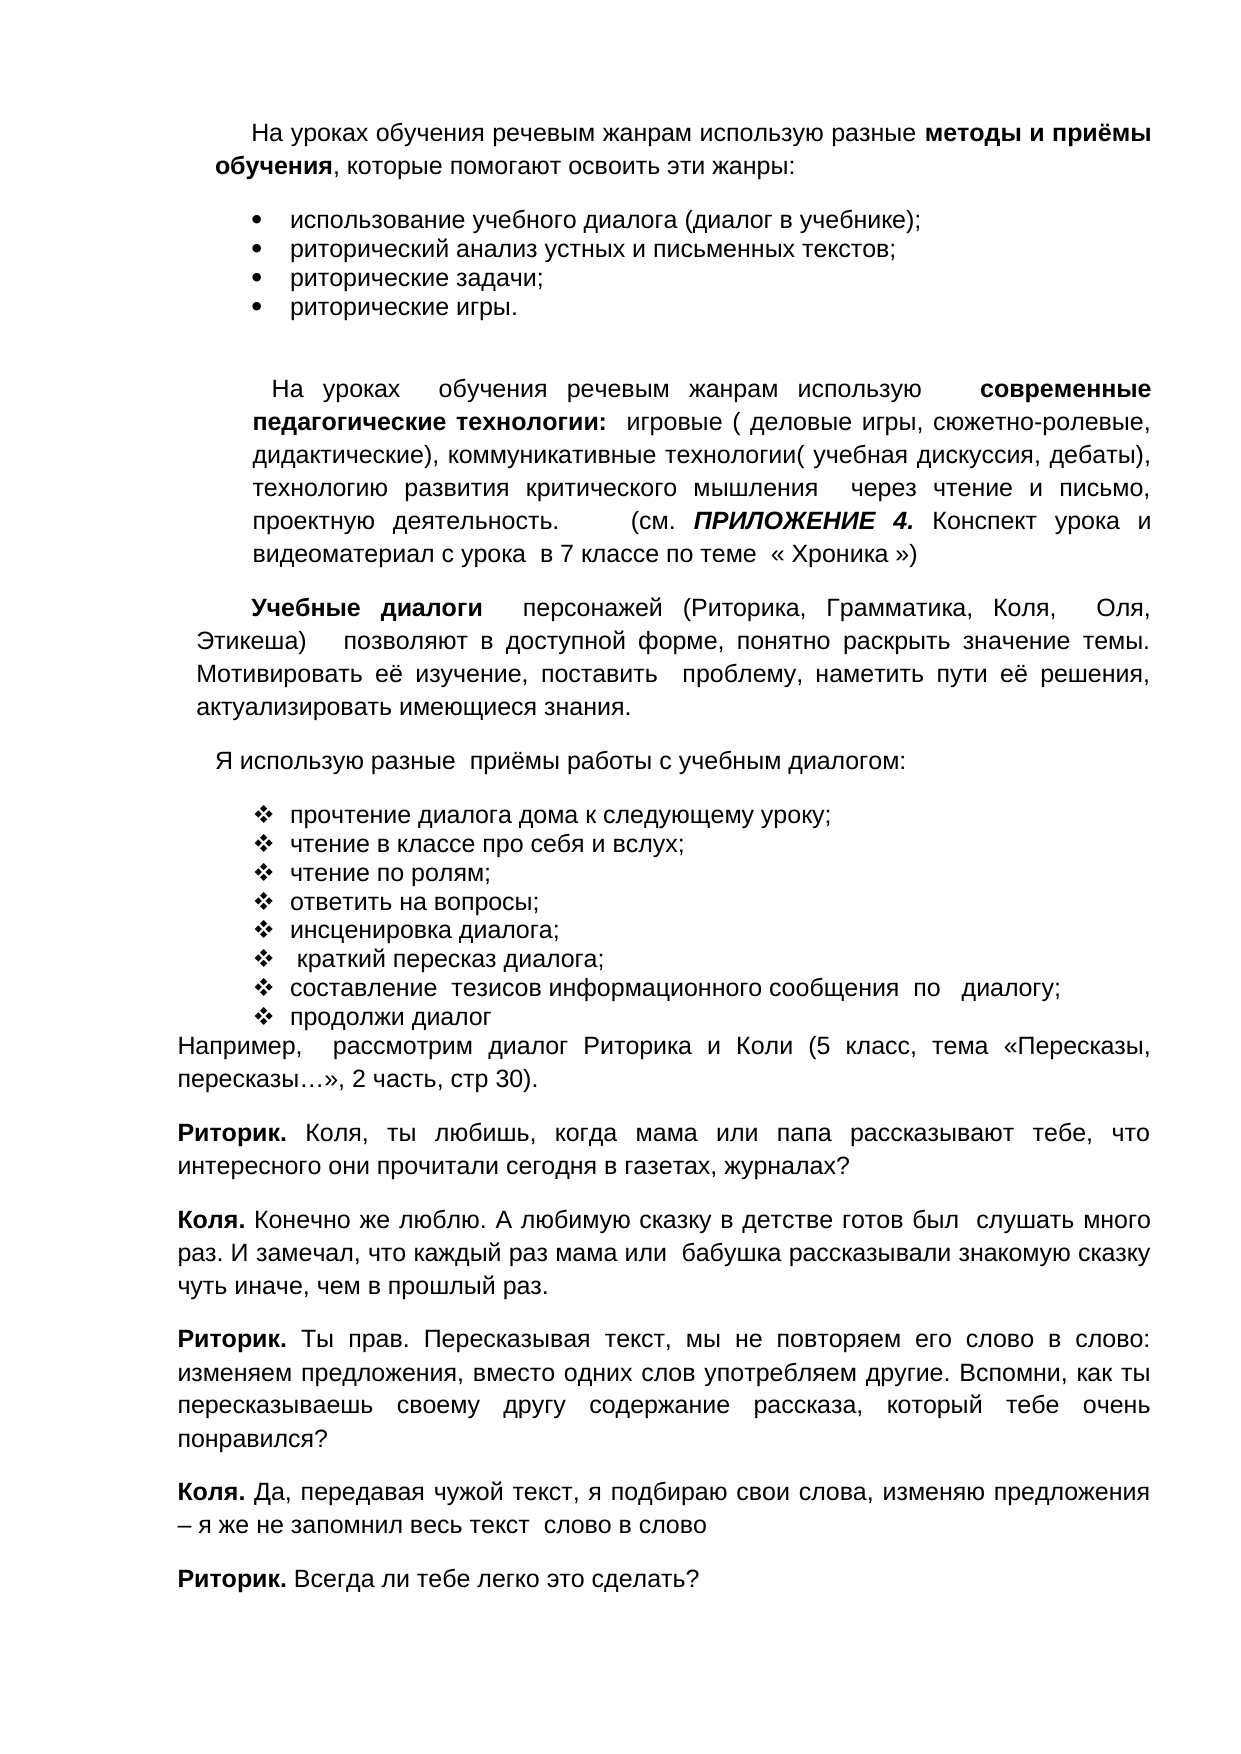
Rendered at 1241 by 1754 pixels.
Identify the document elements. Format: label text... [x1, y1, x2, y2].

text Риторик. Ты прав. Пересказывая текст, мы не повторяем его слово в слово: изменяем предложения, вместо одних слов употребляем другие. Вспомни, как ты пересказываешь своему другу содержание рассказа, который тебе очень понравился? [177, 1324, 1152, 1452]
text Коля. Конечно же люблю. А любимую сказку в детстве готов был слушать много раз. И замечал, что каждый раз мама или бабушка рассказывали знакомую сказку чуть иначе, чем в прошлый раз. [177, 1204, 1152, 1299]
list краткий пересказ диалога; [252, 944, 1152, 973]
text Учебные диалоги персонажей (Риторика, Грамматика, Коля, Оля, Этикеша) позволяют в доступной форме, понятно раскрыть значение темы. Мотивировать её изучение, поставить проблему, наметить пути её решения, актуализировать имеющиеся знания. [196, 593, 1152, 721]
list риторический анализ устных и письменных текстов; [252, 234, 1152, 263]
text Риторик. Всегда ли тебе легко это сделать? [177, 1564, 1152, 1593]
text Коля. Да, передавая чужой текст, я подбираю свои слова, изменяю предложения – я же не запомнил весь текст слово в слово [177, 1477, 1152, 1539]
list чтение по ролям; [252, 858, 1152, 887]
text На уроках обучения речевым жанрам использую современные педагогические технологии: игровые ( деловые игры, сюжетно-ролевые, дидактические), коммуникативные технологии( учебная дискуссия, дебаты), технологию развития критического мышления через чтение и письмо, проектную деятельность. (см. ПРИЛОЖЕНИЕ 4. Конспект урока и видеоматериал с урока в 7 классе по теме « Хроника ») [252, 374, 1152, 568]
text Например, рассмотрим диалог Риторика и Коли (5 класс, тема «Пересказы, пересказы…», 2 часть, стр 30). [177, 1031, 1152, 1093]
list продолжи диалог [252, 1002, 1152, 1031]
list риторические задачи; [252, 263, 1152, 292]
list использование учебного диалога (диалог в учебнике); [252, 205, 1152, 234]
text Риторик. Коля, ты любишь, когда мама или папа рассказывают тебе, что интересного они прочитали сегодня в газетах, журналах? [177, 1118, 1152, 1179]
list составление тезисов информационного сообщения по диалогу; [252, 973, 1152, 1002]
text Я использую разные приёмы работы с учебным диалогом: [196, 746, 1152, 775]
list риторические игры. [252, 292, 1152, 320]
list чтение в классе про себя и вслух; [252, 829, 1152, 858]
text На уроках обучения речевым жанрам использую разные методы и приёмы обучения, которые помогают освоить эти жанры: [215, 118, 1152, 180]
list инсценировка диалога; [252, 915, 1152, 944]
list ответить на вопросы; [252, 887, 1152, 915]
list прочтение диалога дома к следующему уроку; [252, 800, 1152, 829]
